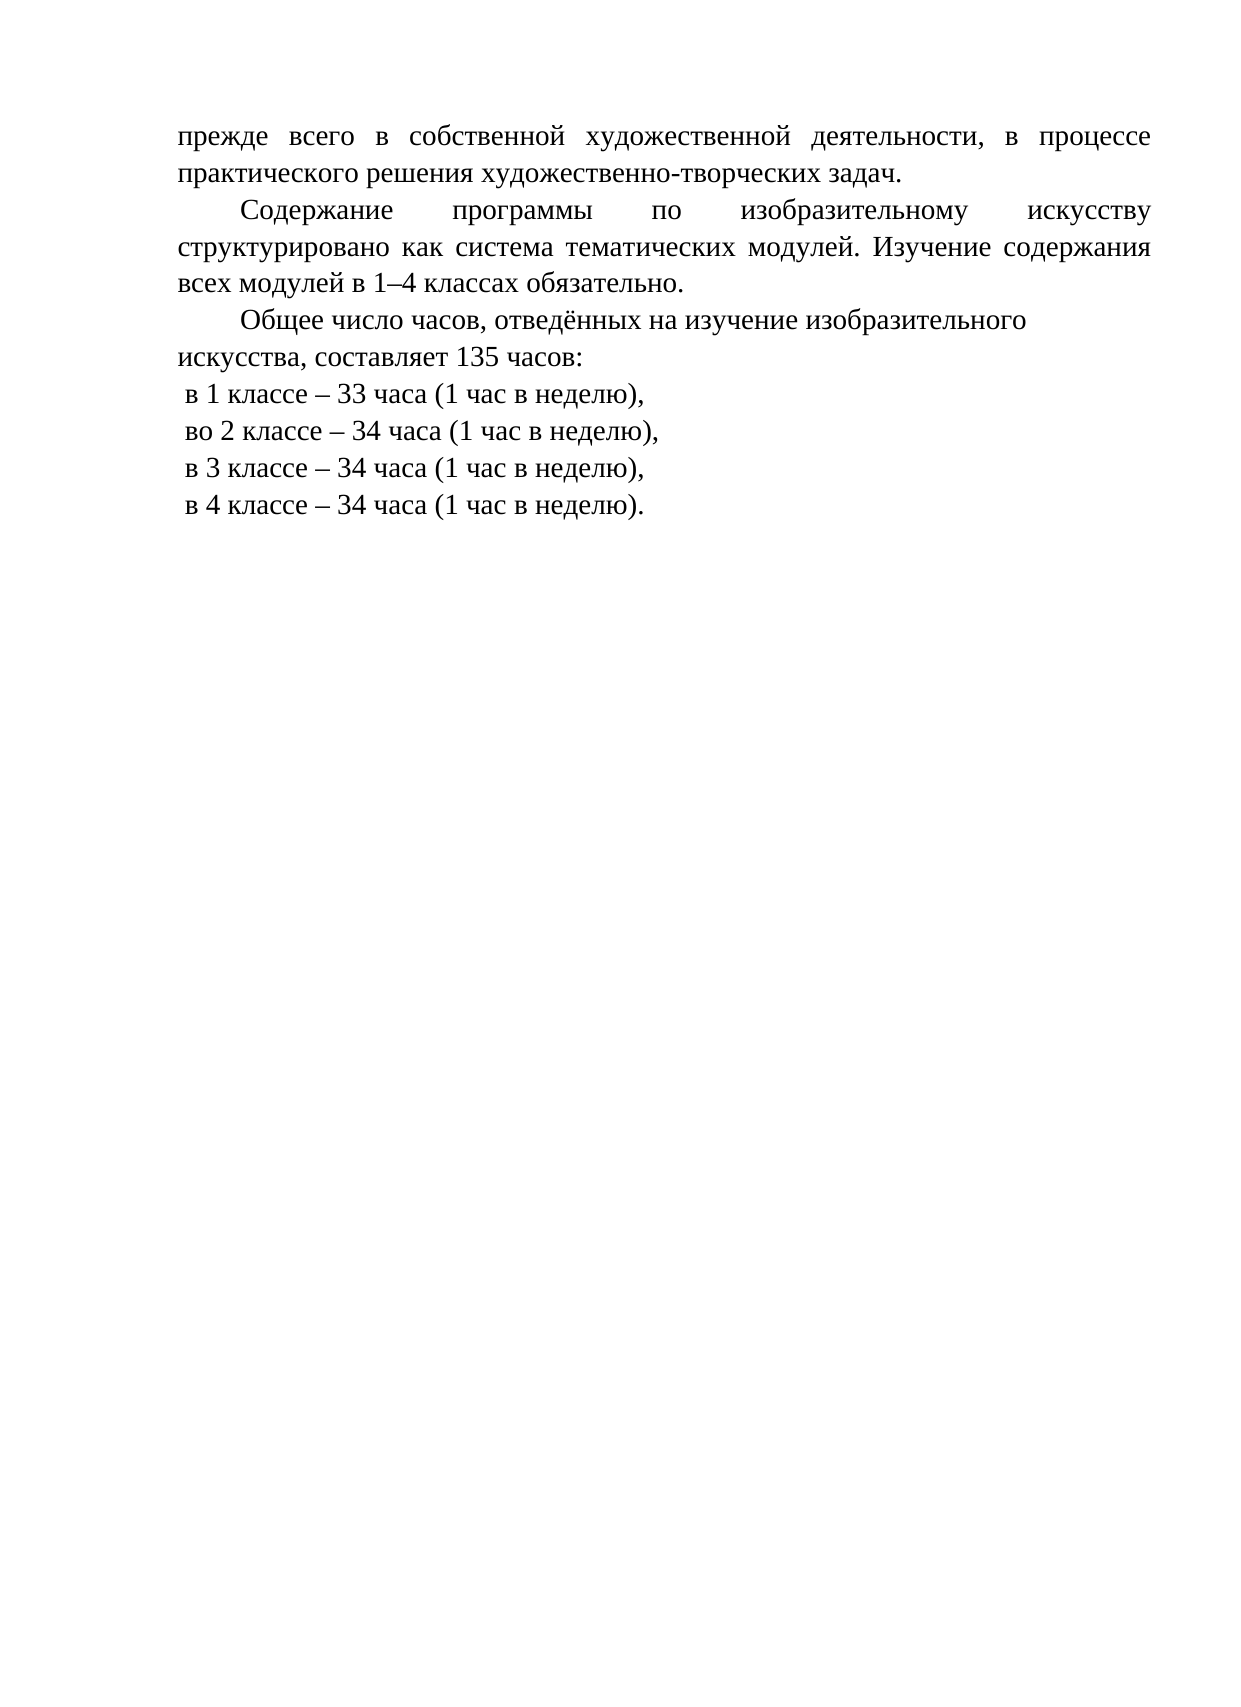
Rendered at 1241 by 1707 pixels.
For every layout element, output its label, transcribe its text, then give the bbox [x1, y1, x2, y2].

text ‌Общее число часов, отведённых на изучение изобразительного искусства, составляет 135 часов: в 1 классе – 33 часа (1 час в неделю), во 2 классе – 34 часа (1 час в неделю), в 3 классе – 34 часа (1 час в неделю), в 4 классе – 34 часа (1 час в неделю).‌‌ [177, 302, 1152, 520]
text Содержание программы по изобразительному искусству структурировано как система тематических модулей. Изучение содержания всех модулей в 1–4 классах обязательно. [177, 192, 1152, 299]
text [177, 118, 1152, 188]
